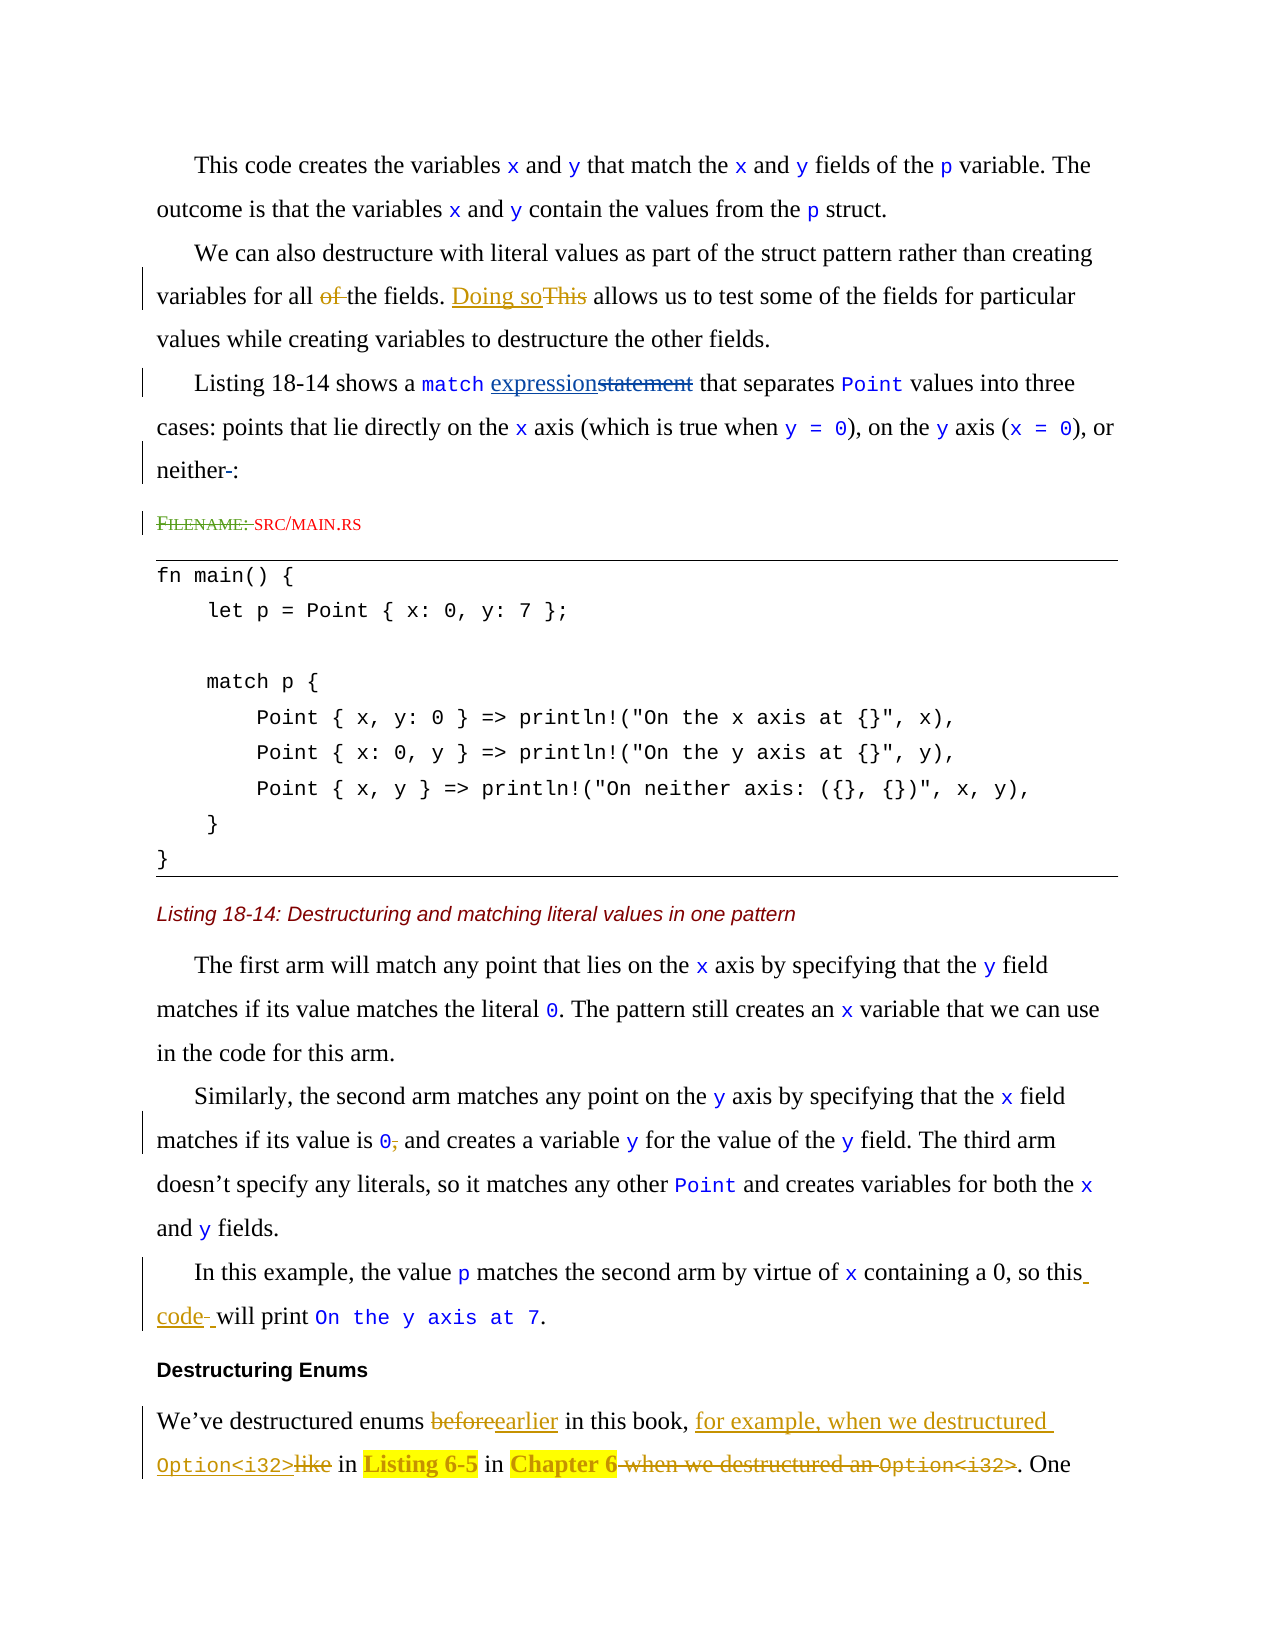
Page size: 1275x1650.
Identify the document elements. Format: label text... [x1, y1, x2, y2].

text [156, 1406, 1118, 1479]
list Listing 18-14: Destructuring and matching literal values in one pattern [156, 901, 1118, 925]
text In this example, the value p matches the second arm by virtue of x containing a 0, so thiswill print On the y axis at 7. [156, 1257, 1118, 1331]
text Point { x, y: 0 } => println!("On the x axis at {}", x), [156, 707, 1118, 730]
text src/main.rs [156, 511, 1118, 535]
text fn main() { [156, 561, 1118, 589]
text The first arm will match any point that lies on the x axis by specifying that the y field matches if its value matches the literal 0. The pattern still creates an x variable that we can use in the code for this arm. [156, 950, 1118, 1067]
text Similarly, the second arm matches any point on the y axis by specifying that the x field matches if its value is 0 and creates a variable y for the value of the y field. The third arm doesn’t specify any literals, so it matches any other Point and creates variables for both the x and y fields. [156, 1081, 1118, 1242]
text This code creates the variables x and y that match the x and y fields of the p variable. The outcome is that the variables x and y contain the values from the p struct. [156, 150, 1118, 223]
text let p = Point { x: 0, y: 7 }; [156, 600, 1118, 624]
text Listing 18-14 shows a match that separates Point values into three cases: points that lie directly on the x axis (which is true when y = 0), on the y axis (x = 0), or neither: [156, 368, 1118, 484]
text match p { [156, 671, 1118, 695]
text } [156, 848, 1118, 876]
text Point { x: 0, y } => println!("On the y axis at {}", y), [156, 742, 1118, 766]
text Point { x, y } => println!("On neither axis: ({}, {})", x, y), [156, 777, 1118, 801]
text Destructuring Enums [156, 1358, 1118, 1382]
text } [156, 813, 1118, 837]
text We can also destructure with literal values as part of the struct pattern rather than creating variables for all the fields. allows us to test some of the fields for particular values while creating variables to destructure the other fields. [156, 238, 1118, 353]
